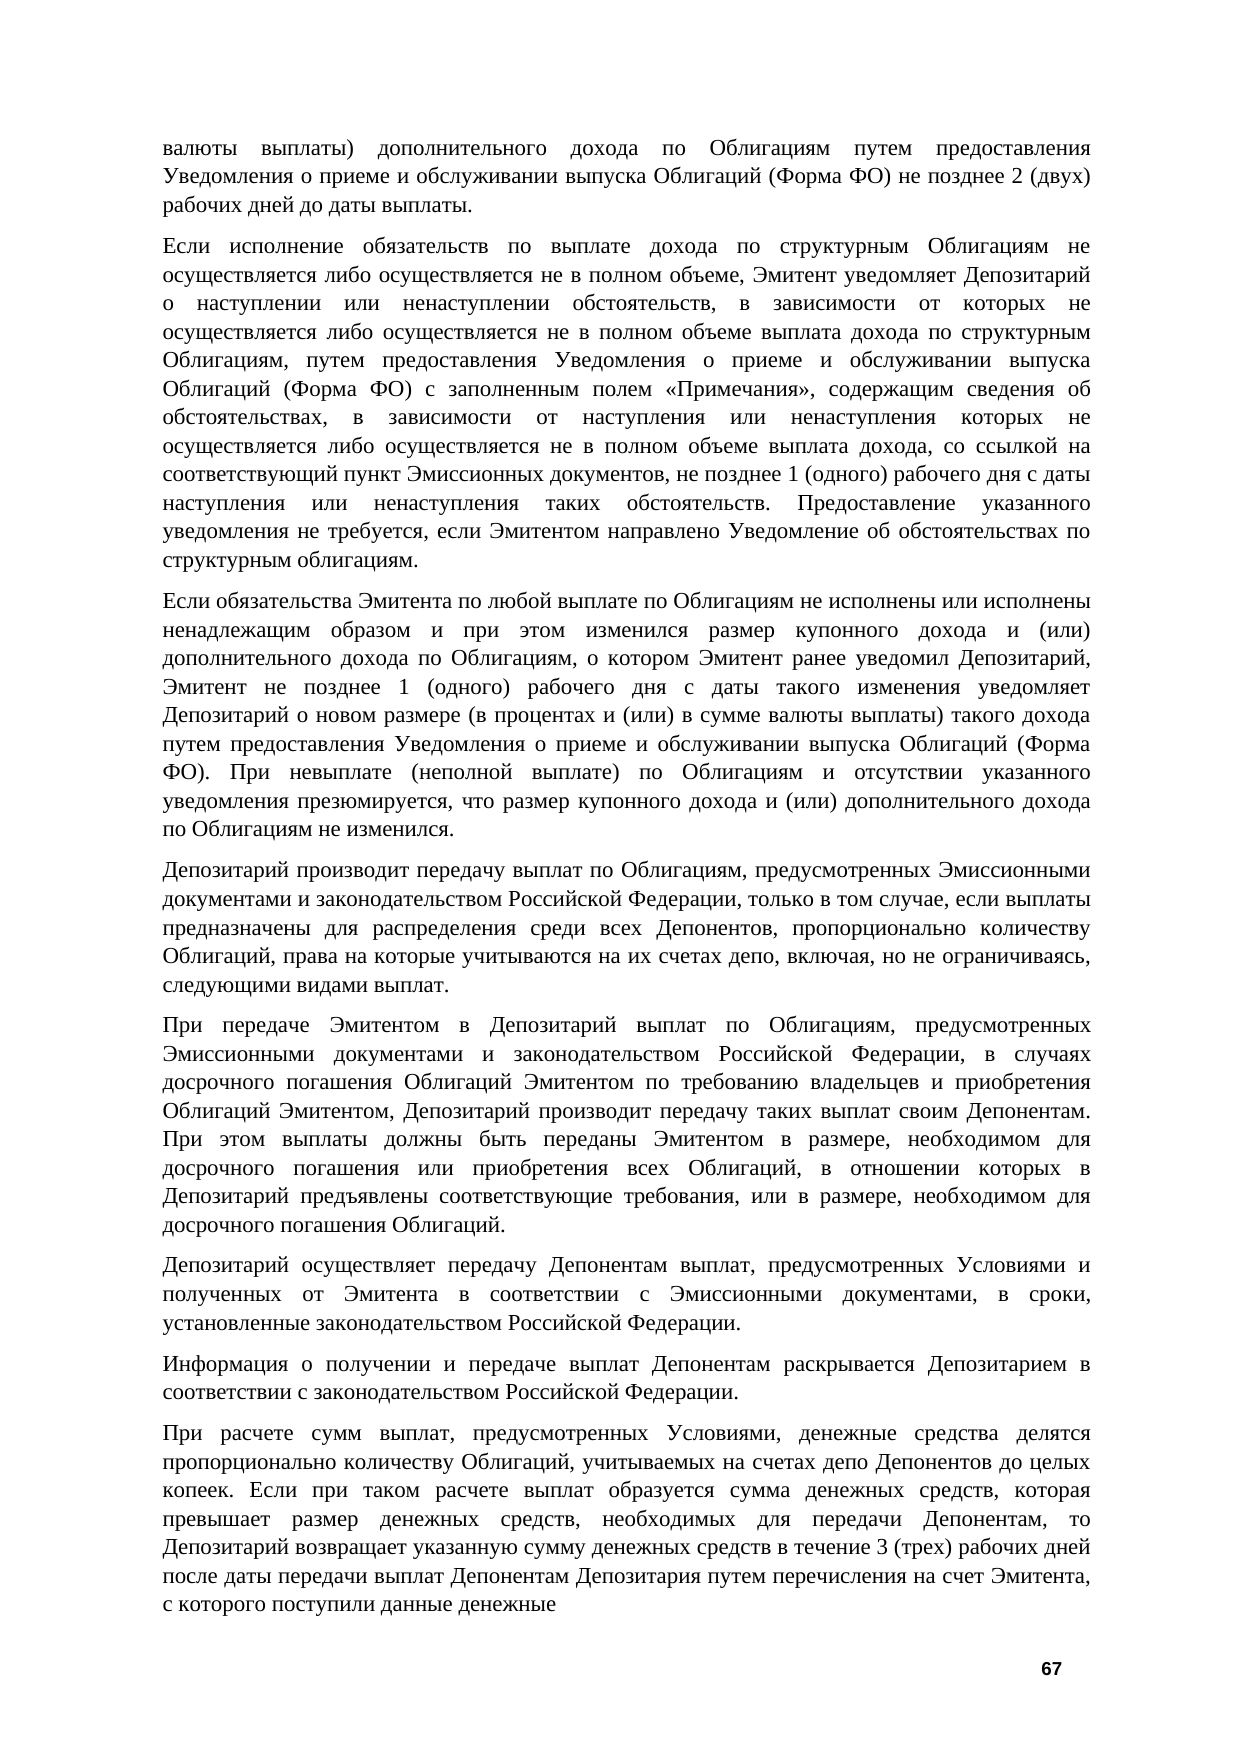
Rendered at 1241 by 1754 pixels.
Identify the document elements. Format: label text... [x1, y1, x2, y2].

text При расчете сумм выплат, предусмотренных Условиями, денежные средства делятся пропорционально количеству Облигаций, учитываемых на счетах депо Депонентов до целых копеек. Если при таком расчете выплат образуется сумма денежных средств, которая превышает размер денежных средств, необходимых для передачи Депонентам, то Депозитарий возвращает указанную сумму денежных средств в течение 3 (трех) рабочих дней после даты передачи выплат Депонентам Депозитария путем перечисления на счет Эмитента, с которого поступили данные денежные [162, 1418, 1092, 1617]
text Если обязательства Эмитента по любой выплате по Облигациям не исполнены или исполнены ненадлежащим образом и при этом изменился размер купонного дохода и (или) дополнительного дохода по Облигациям, о котором Эмитент ранее уведомил Депозитарий, Эмитент не позднее 1 (одного) рабочего дня с даты такого изменения уведомляет Депозитарий о новом размере (в процентах и (или) в сумме валюты выплаты) такого дохода путем предоставления Уведомления о приеме и обслуживании выпуска Облигаций (Форма ФО). При невыплате (неполной выплате) по Облигациям и отсутствии указанного уведомления презюмируется, что размер купонного дохода и (или) дополнительного дохода по Облигациям не изменился. [162, 586, 1092, 842]
text Информация о получении и передаче выплат Депонентам раскрывается Депозитарием в соответствии с законодательством Российской Федерации. [162, 1348, 1092, 1405]
text Депозитарий производит передачу выплат по Облигациям, предусмотренных Эмиссионными документами и законодательством Российской Федерации, только в том случае, если выплаты предназначены для распределения среди всех Депонентов, пропорционально количеству Облигаций, права на которые учитываются на их счетах депо, включая, но не ограничиваясь, следующими видами выплат. [162, 855, 1092, 998]
text валюты выплаты) дополнительного дохода по Облигациям путем предоставления Уведомления о приеме и обслуживании выпуска Облигаций (Форма ФО) не позднее 2 (двух) рабочих дней до даты выплаты. [162, 132, 1092, 218]
text Депозитарий осуществляет передачу Депонентам выплат, предусмотренных Условиями и полученных от Эмитента в соответствии с Эмиссионными документами, в сроки, установленные законодательством Российской Федерации. [162, 1250, 1092, 1336]
text При передаче Эмитентом в Депозитарий выплат по Облигациям, предусмотренных Эмиссионными документами и законодательством Российской Федерации, в случаях досрочного погашения Облигаций Эмитентом по требованию владельцев и приобретения Облигаций Эмитентом, Депозитарий производит передачу таких выплат своим Депонентам. При этом выплаты должны быть переданы Эмитентом в размере, необходимом для досрочного погашения или приобретения всех Облигаций, в отношении которых в Депозитарий предъявлены соответствующие требования, или в размере, необходимом для досрочного погашения Облигаций. [162, 1010, 1092, 1238]
text Если исполнение обязательств по выплате дохода по структурным Облигациям не осуществляется либо осуществляется не в полном объеме, Эмитент уведомляет Депозитарий о наступлении или ненаступлении обстоятельств, в зависимости от которых не осуществляется либо осуществляется не в полном объеме выплата дохода по структурным Облигациям, путем предоставления Уведомления о приеме и обслуживании выпуска Облигаций (Форма ФО) с заполненным полем «Примечания», содержащим сведения об обстоятельствах, в зависимости от наступления или ненаступления которых не осуществляется либо осуществляется не в полном объеме выплата дохода, со ссылкой на соответствующий пункт Эмиссионных документов, не позднее 1 (одного) рабочего дня с даты наступления или ненаступления таких обстоятельств. Предоставление указанного уведомления не требуется, если Эмитентом направлено Уведомление об обстоятельствах по структурным облигациям. [162, 231, 1092, 573]
